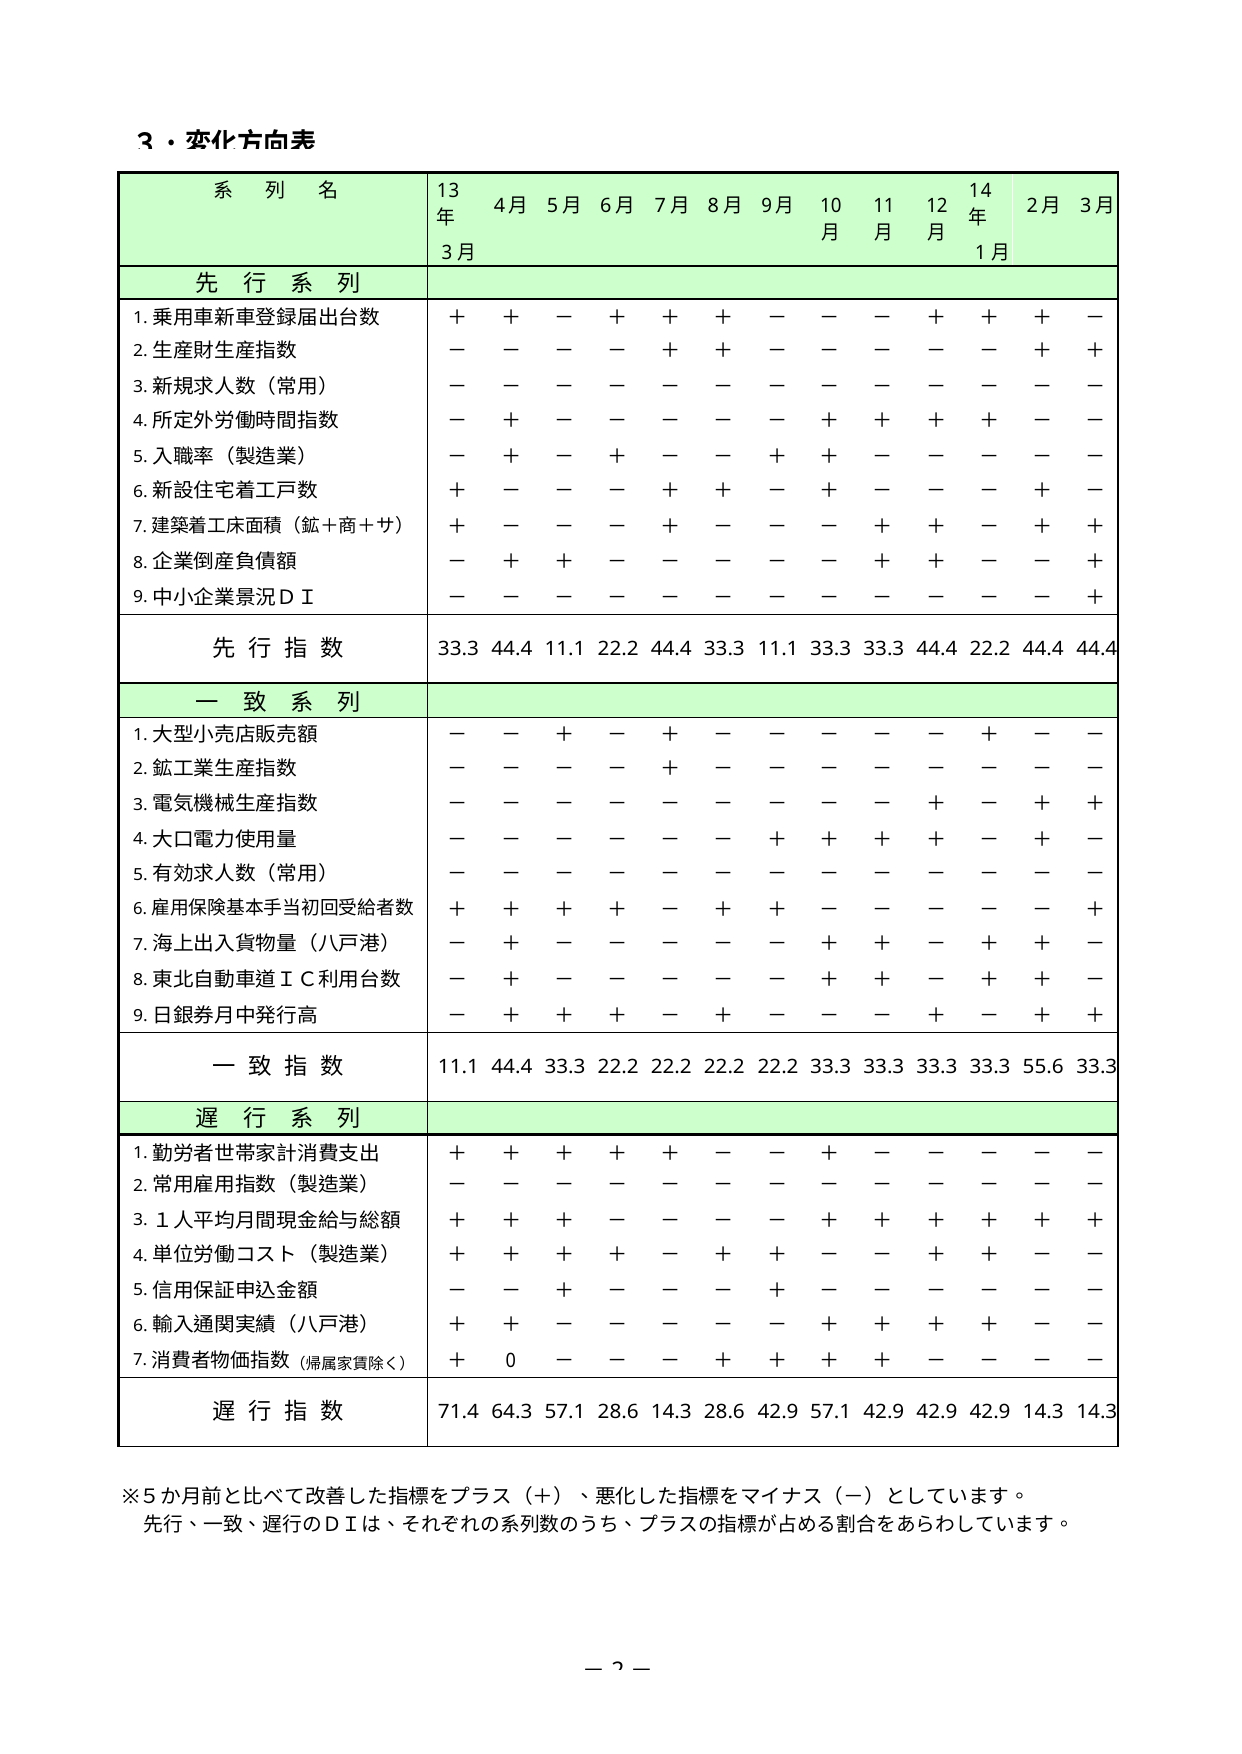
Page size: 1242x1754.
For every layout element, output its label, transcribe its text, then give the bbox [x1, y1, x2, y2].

table_cell － [641, 820, 694, 855]
table_cell 行 [237, 1378, 276, 1446]
table_cell ＋ [906, 300, 959, 332]
table_cell 列 [313, 1102, 427, 1133]
table_cell － [428, 1166, 482, 1201]
table_cell ＋ [694, 473, 747, 508]
table_cell 6. 輸入通関実績（八戸港） [120, 1306, 427, 1341]
table_cell 7. 海上出入貨物量（八戸港） [120, 925, 427, 960]
table_cell ＋ [853, 1341, 906, 1377]
table_cell － [1065, 403, 1117, 438]
table_cell ＋ [482, 403, 535, 438]
table_cell ＋ [959, 925, 1012, 960]
table_cell ＋ [641, 300, 694, 332]
table_cell － [1013, 438, 1065, 473]
table_cell － [535, 403, 588, 438]
table_cell 3. 電気機械生産指数 [120, 785, 427, 820]
table_cell － [853, 718, 906, 750]
table_cell ＋ [1013, 332, 1065, 367]
table_cell － [853, 1166, 906, 1201]
table_cell ＋ [1013, 960, 1065, 996]
table_cell － [694, 438, 747, 473]
table_cell － [588, 925, 641, 960]
table_cell － [800, 1271, 853, 1306]
table_cell ＋ [747, 1236, 800, 1271]
table_cell － [482, 750, 535, 785]
table_cell － [853, 996, 906, 1032]
table_header 系 [120, 174, 237, 265]
table_cell － [428, 332, 482, 367]
table_cell 指 [276, 1378, 313, 1446]
table_cell － [428, 925, 482, 960]
table_cell － [588, 508, 641, 543]
table_cell － [694, 718, 747, 750]
table_cell － [694, 578, 747, 613]
table_cell 44.4 [1065, 615, 1117, 682]
table_cell 系 [276, 267, 313, 298]
table_cell － [906, 368, 959, 402]
table_cell － [906, 925, 959, 960]
table_cell － [588, 368, 641, 402]
table_cell ＋ [482, 1236, 535, 1271]
table_header 2月 [1013, 174, 1065, 265]
table_cell 42.9 [747, 1378, 800, 1446]
table_cell － [959, 473, 1012, 508]
table_cell － [747, 543, 800, 578]
table_cell ＋ [694, 332, 747, 367]
table_cell － [535, 960, 588, 996]
table_cell 14.3 [1013, 1378, 1065, 1446]
table_cell ＋ [800, 403, 853, 438]
table_cell － [641, 1341, 694, 1377]
table_cell － [641, 925, 694, 960]
table_cell － [1013, 403, 1065, 438]
table_cell ＋ [428, 890, 482, 925]
table_cell 7. 建築着工床面積（鉱＋商＋サ） [120, 508, 427, 543]
table_cell ＋ [1065, 578, 1117, 613]
table_cell ＋ [428, 1306, 482, 1341]
table_cell 9. 日銀券月中発行高 [120, 996, 427, 1032]
table_cell 57.1 [535, 1378, 588, 1446]
table_cell － [694, 403, 747, 438]
table_cell ＋ [800, 1201, 853, 1236]
table_cell － [959, 855, 1012, 890]
table_cell ＋ [853, 820, 906, 855]
table_cell － [1013, 1236, 1065, 1271]
table_cell － [747, 332, 800, 367]
table_cell 33.3 [428, 615, 482, 682]
table_cell － [641, 1236, 694, 1271]
table_cell ＋ [1013, 473, 1065, 508]
table_cell － [482, 785, 535, 820]
table_cell ＋ [959, 960, 1012, 996]
table_cell ＋ [641, 473, 694, 508]
table_cell ＋ [959, 300, 1012, 332]
table_cell － [1013, 1341, 1065, 1377]
table_cell － [482, 578, 535, 613]
table_cell ＋ [800, 473, 853, 508]
table_cell － [1013, 718, 1065, 750]
table_cell [428, 684, 1117, 717]
table_cell ＋ [800, 1306, 853, 1341]
table_cell ＋ [482, 925, 535, 960]
table_cell － [535, 1166, 588, 1201]
table_cell － [535, 368, 588, 402]
table_header 13年 3月 [428, 174, 482, 265]
table_cell － [747, 996, 800, 1032]
table_cell － [906, 578, 959, 613]
table_cell － [535, 1341, 588, 1377]
table_cell 33.3 [906, 1033, 959, 1101]
table_cell － [1065, 1341, 1117, 1377]
table_cell － [588, 1166, 641, 1201]
table_cell － [428, 960, 482, 996]
table_cell 系 [276, 1102, 313, 1133]
table_cell － [800, 890, 853, 925]
table_cell － [694, 1271, 747, 1306]
table_cell ＋ [1065, 996, 1117, 1032]
table_cell ＋ [1013, 996, 1065, 1032]
table_cell ＋ [641, 1136, 694, 1166]
table_cell － [800, 785, 853, 820]
table_header 列 [237, 174, 313, 265]
table_header 4月 [482, 174, 535, 265]
table_cell － [588, 403, 641, 438]
table_cell － [959, 820, 1012, 855]
table_cell ＋ [428, 508, 482, 543]
table_cell 数 [313, 615, 427, 682]
table_cell ＋ [694, 996, 747, 1032]
table_cell － [959, 750, 1012, 785]
table_header 名 [313, 174, 427, 265]
table_cell － [1065, 1166, 1117, 1201]
table_cell 22.2 [588, 615, 641, 682]
table_cell － [482, 1271, 535, 1306]
table_cell 22.2 [588, 1033, 641, 1101]
table_cell － [747, 508, 800, 543]
table_cell 22.2 [959, 615, 1012, 682]
table_cell ＋ [694, 1341, 747, 1377]
table_cell ＋ [1013, 820, 1065, 855]
table_cell ＋ [694, 890, 747, 925]
table_cell － [588, 543, 641, 578]
table_cell － [853, 1136, 906, 1166]
table_cell 数 [313, 1378, 427, 1446]
table_cell － [535, 578, 588, 613]
table_cell 行 [237, 615, 276, 682]
table_cell － [535, 855, 588, 890]
table_cell ＋ [959, 403, 1012, 438]
table_cell － [1065, 925, 1117, 960]
table_cell － [641, 1201, 694, 1236]
table_cell 7. 消費者物価指数（帰属家賃除く） [120, 1341, 427, 1377]
table_cell － [482, 368, 535, 402]
table_cell － [535, 508, 588, 543]
table_cell － [535, 438, 588, 473]
table_cell ＋ [535, 543, 588, 578]
table_cell ＋ [1013, 785, 1065, 820]
table_cell 一 [120, 684, 237, 717]
table_cell ＋ [906, 785, 959, 820]
table_cell － [1013, 1136, 1065, 1166]
table_cell 8. 東北自動車道ＩＣ利用台数 [120, 960, 427, 996]
table_cell ＋ [482, 1136, 535, 1166]
table_cell － [800, 300, 853, 332]
table_header 8月 [694, 174, 747, 265]
table_cell 指 [276, 615, 313, 682]
table_cell 33.3 [959, 1033, 1012, 1101]
table_cell 71.4 [428, 1378, 482, 1446]
table_cell － [747, 960, 800, 996]
table_cell － [482, 473, 535, 508]
table_cell ＋ [906, 820, 959, 855]
table_cell － [641, 438, 694, 473]
table_cell ＋ [800, 1136, 853, 1166]
table_cell － [906, 438, 959, 473]
table_cell － [641, 1271, 694, 1306]
table_cell － [694, 1201, 747, 1236]
text 先行、一致、遅行のＤＩは、それぞれの系列数のうち、プラスの指標が占める割合をあらわしています。 [144, 1511, 1133, 1537]
table_cell － [906, 332, 959, 367]
table_cell 一 [120, 1033, 237, 1101]
table_cell ＋ [482, 438, 535, 473]
text ※５か月前と比べて改善した指標をプラス（＋）、悪化した指標をマイナス（－）としています。 [122, 1482, 1133, 1509]
table_cell － [694, 820, 747, 855]
table_cell － [747, 925, 800, 960]
table_cell － [747, 1306, 800, 1341]
table_cell － [535, 750, 588, 785]
table_header 7月 [641, 174, 694, 265]
table_cell ＋ [482, 1201, 535, 1236]
table_cell ＋ [1013, 1201, 1065, 1236]
table_cell － [959, 578, 1012, 613]
table_cell 先 [120, 267, 237, 298]
table_cell 0 [482, 1341, 535, 1377]
table_cell ＋ [959, 1236, 1012, 1271]
table_cell 1. 勤労者世帯家計消費支出 [120, 1136, 427, 1166]
table_cell － [1065, 473, 1117, 508]
table_cell － [588, 1341, 641, 1377]
table_cell 42.9 [906, 1378, 959, 1446]
table_cell ＋ [641, 718, 694, 750]
table_cell 28.6 [694, 1378, 747, 1446]
table_cell ＋ [535, 996, 588, 1032]
table_cell － [694, 1306, 747, 1341]
table_cell ＋ [588, 996, 641, 1032]
table_cell 57.1 [800, 1378, 853, 1446]
table_cell ＋ [906, 1201, 959, 1236]
table_cell 先 [120, 615, 237, 682]
table_cell － [641, 403, 694, 438]
table_header 9月 [747, 174, 800, 265]
table_cell ＋ [747, 890, 800, 925]
table_cell ＋ [906, 543, 959, 578]
table_cell ＋ [853, 403, 906, 438]
table_cell － [853, 1271, 906, 1306]
table_cell ＋ [1013, 508, 1065, 543]
table_cell 遅 [120, 1378, 237, 1446]
table_cell ＋ [482, 890, 535, 925]
table_cell － [641, 890, 694, 925]
table_cell － [588, 718, 641, 750]
table_cell ＋ [853, 508, 906, 543]
table_cell ＋ [1065, 1201, 1117, 1236]
table_cell － [428, 578, 482, 613]
table_cell － [428, 820, 482, 855]
table_cell 14.3 [1065, 1378, 1117, 1446]
table_cell ＋ [906, 1236, 959, 1271]
table_cell 33.3 [800, 1033, 853, 1101]
table_cell 5. 有効求人数（常用） [120, 855, 427, 890]
table_cell － [853, 438, 906, 473]
table_cell ＋ [535, 1236, 588, 1271]
table_cell 44.4 [1013, 615, 1065, 682]
table_cell － [535, 332, 588, 367]
table_cell ＋ [800, 820, 853, 855]
table_cell ＋ [588, 300, 641, 332]
table_cell 1. 大型小売店販売額 [120, 718, 427, 750]
table_cell － [694, 1136, 747, 1166]
table_header 11月 [853, 174, 906, 265]
table_cell － [482, 508, 535, 543]
table_cell － [800, 1166, 853, 1201]
table_cell [428, 1102, 1117, 1133]
table_cell － [641, 578, 694, 613]
table_cell ＋ [1065, 890, 1117, 925]
table_cell 33.3 [694, 615, 747, 682]
table_cell － [1065, 1271, 1117, 1306]
table_cell － [747, 1166, 800, 1201]
table_cell － [1013, 1306, 1065, 1341]
table_cell 44.4 [641, 615, 694, 682]
table_cell － [800, 368, 853, 402]
table_cell － [482, 855, 535, 890]
table_cell － [641, 1306, 694, 1341]
table_cell － [853, 855, 906, 890]
table_cell 行 [237, 267, 276, 298]
table_cell ＋ [906, 996, 959, 1032]
table_cell － [588, 855, 641, 890]
table_cell － [428, 1271, 482, 1306]
table_cell 6. 新設住宅着工戸数 [120, 473, 427, 508]
table_cell － [1013, 1271, 1065, 1306]
table_cell － [906, 1166, 959, 1201]
table_cell － [588, 578, 641, 613]
table_cell ＋ [428, 1341, 482, 1377]
table_cell － [1065, 1236, 1117, 1271]
table_cell ＋ [1013, 300, 1065, 332]
table_cell － [800, 543, 853, 578]
table_cell ＋ [588, 438, 641, 473]
table_cell － [1065, 438, 1117, 473]
table_cell － [535, 785, 588, 820]
table_cell － [959, 1341, 1012, 1377]
table_cell ＋ [1065, 508, 1117, 543]
table_cell 9. 中小企業景況ＤＩ [120, 578, 427, 613]
table_cell － [482, 332, 535, 367]
table_cell － [800, 718, 853, 750]
table_cell － [747, 403, 800, 438]
table_cell － [588, 1201, 641, 1236]
table_cell － [694, 855, 747, 890]
table_cell 1. 乗用車新車登録届出台数 [120, 300, 427, 332]
table_cell ＋ [428, 1136, 482, 1166]
table_cell ＋ [694, 1236, 747, 1271]
table_cell － [959, 785, 1012, 820]
table_cell ＋ [959, 1201, 1012, 1236]
table_cell － [906, 1136, 959, 1166]
table_cell － [800, 1236, 853, 1271]
table_header 5月 [535, 174, 588, 265]
table_cell ＋ [535, 1271, 588, 1306]
table_cell ＋ [800, 1341, 853, 1377]
table_cell － [641, 855, 694, 890]
table_cell ＋ [1065, 543, 1117, 578]
table_cell ＋ [482, 300, 535, 332]
table_cell ＋ [959, 718, 1012, 750]
table_cell － [428, 750, 482, 785]
table_cell 42.9 [959, 1378, 1012, 1446]
table_cell － [428, 996, 482, 1032]
table_cell ＋ [428, 300, 482, 332]
table_cell 指 [276, 1033, 313, 1101]
table_cell － [906, 1341, 959, 1377]
table_cell － [959, 543, 1012, 578]
table_cell － [800, 332, 853, 367]
table_cell － [694, 1166, 747, 1201]
table_cell － [747, 785, 800, 820]
table_cell ＋ [482, 543, 535, 578]
table_cell ＋ [641, 750, 694, 785]
table_cell － [641, 1166, 694, 1201]
table_cell 11.1 [747, 615, 800, 682]
table_cell － [747, 473, 800, 508]
table_cell 22.2 [694, 1033, 747, 1101]
table_cell ＋ [906, 1306, 959, 1341]
table_cell 系 [276, 684, 313, 717]
table_cell － [906, 750, 959, 785]
table_cell － [959, 332, 1012, 367]
table_cell － [853, 1236, 906, 1271]
table_cell ＋ [959, 1306, 1012, 1341]
table_cell ＋ [906, 508, 959, 543]
table_cell 33.3 [535, 1033, 588, 1101]
table_cell 28.6 [588, 1378, 641, 1446]
table_cell － [959, 1166, 1012, 1201]
table_cell － [535, 473, 588, 508]
table_cell ＋ [588, 1136, 641, 1166]
table_cell ＋ [694, 300, 747, 332]
table_cell － [588, 820, 641, 855]
table_cell ＋ [800, 960, 853, 996]
table_cell － [747, 300, 800, 332]
table_cell － [747, 578, 800, 613]
table_cell － [1065, 750, 1117, 785]
table_cell － [428, 543, 482, 578]
table_cell － [694, 368, 747, 402]
table_cell ＋ [800, 438, 853, 473]
table_cell [428, 267, 1117, 298]
table_cell － [1065, 718, 1117, 750]
table_cell 致 [237, 1033, 276, 1101]
table_cell ＋ [747, 820, 800, 855]
table_cell － [1065, 1306, 1117, 1341]
table_cell － [1065, 300, 1117, 332]
table_cell ＋ [853, 543, 906, 578]
table_cell 3. 新規求人数（常用） [120, 368, 427, 402]
table_cell ＋ [641, 332, 694, 367]
table_cell 64.3 [482, 1378, 535, 1446]
table_cell － [853, 890, 906, 925]
table_cell － [694, 750, 747, 785]
table_cell － [747, 1201, 800, 1236]
table_cell 11.1 [428, 1033, 482, 1101]
table_cell － [747, 1136, 800, 1166]
table_cell ＋ [535, 890, 588, 925]
table_cell － [853, 473, 906, 508]
table_cell － [906, 855, 959, 890]
table_cell 44.4 [906, 615, 959, 682]
table_cell ＋ [428, 1201, 482, 1236]
table_cell － [906, 473, 959, 508]
table_cell － [482, 718, 535, 750]
table_cell ＋ [428, 1236, 482, 1271]
table_cell － [906, 960, 959, 996]
table_cell － [535, 925, 588, 960]
table_header 6月 [588, 174, 641, 265]
table_cell － [641, 960, 694, 996]
table_cell － [853, 368, 906, 402]
table_cell 5. 入職率（製造業） [120, 438, 427, 473]
table_cell － [641, 996, 694, 1032]
table_cell ＋ [853, 960, 906, 996]
table_cell － [428, 368, 482, 402]
table_cell － [482, 820, 535, 855]
table_cell － [853, 578, 906, 613]
table_cell ＋ [1065, 785, 1117, 820]
table_cell － [1065, 960, 1117, 996]
table_cell － [694, 543, 747, 578]
table_cell － [588, 473, 641, 508]
table_cell 列 [313, 684, 427, 717]
table_cell － [800, 578, 853, 613]
table_cell － [428, 403, 482, 438]
table_cell ＋ [535, 1201, 588, 1236]
table_cell ＋ [482, 996, 535, 1032]
table_cell － [1065, 368, 1117, 402]
table_cell － [535, 820, 588, 855]
table_cell － [694, 960, 747, 996]
table_cell － [800, 996, 853, 1032]
table_cell － [906, 890, 959, 925]
table_cell － [1065, 820, 1117, 855]
table_cell ＋ [588, 1236, 641, 1271]
table_cell － [694, 925, 747, 960]
table_cell 6. 雇用保険基本手当初回受給者数 [120, 890, 427, 925]
table_cell ＋ [853, 925, 906, 960]
table_cell － [747, 750, 800, 785]
table_cell － [588, 1306, 641, 1341]
table_cell ＋ [747, 1271, 800, 1306]
table_cell ＋ [482, 960, 535, 996]
table_cell － [428, 718, 482, 750]
table_cell 数 [313, 1033, 427, 1101]
table_cell 33.3 [853, 615, 906, 682]
table_cell － [1065, 855, 1117, 890]
table_cell － [641, 368, 694, 402]
table_cell 行 [237, 1102, 276, 1133]
table_cell － [428, 855, 482, 890]
table_cell － [959, 508, 1012, 543]
table_cell 33.3 [1065, 1033, 1117, 1101]
table_cell 33.3 [853, 1033, 906, 1101]
table_cell ＋ [482, 1306, 535, 1341]
table_cell － [853, 750, 906, 785]
table_cell － [694, 508, 747, 543]
table_cell － [1013, 543, 1065, 578]
table_header 12月 [906, 174, 959, 265]
table_cell － [1065, 1136, 1117, 1166]
table_cell － [853, 300, 906, 332]
table_cell － [1013, 368, 1065, 402]
table_cell ＋ [535, 1136, 588, 1166]
table_cell － [959, 368, 1012, 402]
table_cell － [853, 332, 906, 367]
table_cell ＋ [800, 925, 853, 960]
table_cell － [588, 750, 641, 785]
table_cell 2. 鉱工業生産指数 [120, 750, 427, 785]
table_cell 55.6 [1013, 1033, 1065, 1101]
table_cell － [747, 718, 800, 750]
table_cell 33.3 [800, 615, 853, 682]
table_cell － [588, 960, 641, 996]
table_cell 3. １人平均月間現金給与総額 [120, 1201, 427, 1236]
table_cell 4. 所定外労働時間指数 [120, 403, 427, 438]
table_cell － [959, 1271, 1012, 1306]
table_cell 22.2 [641, 1033, 694, 1101]
table_cell ＋ [747, 438, 800, 473]
table_cell － [428, 438, 482, 473]
table_cell 5. 信用保証申込金額 [120, 1271, 427, 1306]
table_cell 42.9 [853, 1378, 906, 1446]
table_cell ＋ [747, 1341, 800, 1377]
table_cell － [747, 855, 800, 890]
table_cell － [694, 785, 747, 820]
table_cell 4. 単位労働コスト（製造業） [120, 1236, 427, 1271]
table_cell － [906, 1271, 959, 1306]
table_cell ＋ [1013, 925, 1065, 960]
table_cell － [641, 785, 694, 820]
table_cell 2. 生産財生産指数 [120, 332, 427, 367]
table_cell － [588, 332, 641, 367]
table_cell 8. 企業倒産負債額 [120, 543, 427, 578]
table_cell － [1013, 1166, 1065, 1201]
table_cell － [535, 300, 588, 332]
table_cell － [1013, 890, 1065, 925]
table_cell － [1013, 750, 1065, 785]
table_cell － [906, 718, 959, 750]
table_cell 遅 [120, 1102, 237, 1133]
table_cell － [800, 508, 853, 543]
table_cell ＋ [906, 403, 959, 438]
table_cell － [1013, 578, 1065, 613]
table_cell － [800, 750, 853, 785]
table_cell － [482, 1166, 535, 1201]
table_header 14年 1月 [959, 174, 1012, 265]
table_header 10月 [800, 174, 853, 265]
table_cell 44.4 [482, 615, 535, 682]
table_cell ＋ [853, 1306, 906, 1341]
table_cell － [641, 543, 694, 578]
table_cell － [959, 890, 1012, 925]
table_cell ＋ [428, 473, 482, 508]
table_header 3月 [1065, 174, 1117, 265]
table_cell － [588, 785, 641, 820]
table_cell 11.1 [535, 615, 588, 682]
table_cell 22.2 [747, 1033, 800, 1101]
table_cell 44.4 [482, 1033, 535, 1101]
table_cell ＋ [853, 1201, 906, 1236]
table_cell － [535, 1306, 588, 1341]
table_cell 致 [237, 684, 276, 717]
table_cell ＋ [641, 508, 694, 543]
table_cell － [747, 368, 800, 402]
table_cell ＋ [535, 718, 588, 750]
table_cell ＋ [588, 890, 641, 925]
table_cell 列 [313, 267, 427, 298]
table_cell 4. 大口電力使用量 [120, 820, 427, 855]
table_cell － [800, 855, 853, 890]
table_cell － [853, 785, 906, 820]
table_cell 2. 常用雇用指数（製造業） [120, 1166, 427, 1201]
table_cell － [1013, 855, 1065, 890]
table_cell 14.3 [641, 1378, 694, 1446]
table_cell － [959, 1136, 1012, 1166]
table_cell － [959, 438, 1012, 473]
table_cell － [588, 1271, 641, 1306]
table_cell － [428, 785, 482, 820]
table_cell － [959, 996, 1012, 1032]
table_cell ＋ [1065, 332, 1117, 367]
